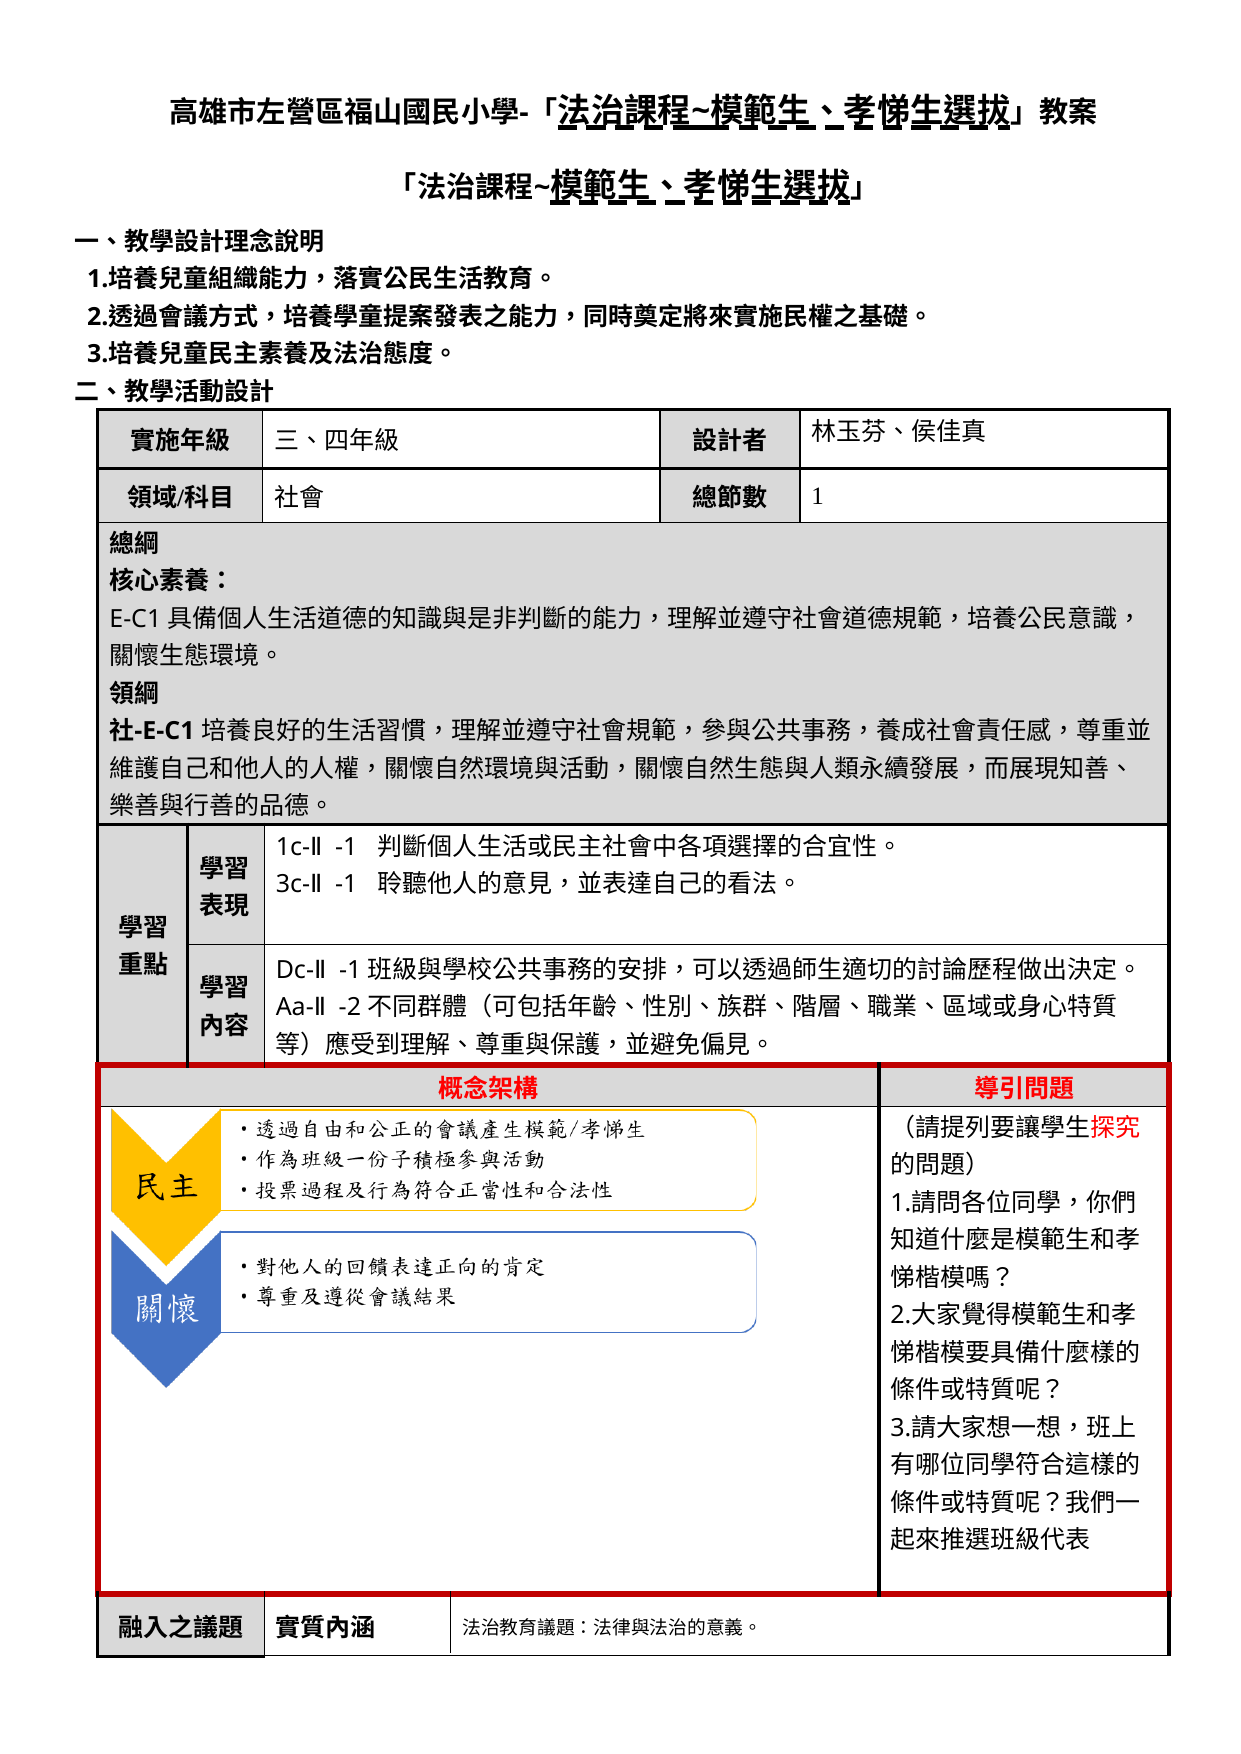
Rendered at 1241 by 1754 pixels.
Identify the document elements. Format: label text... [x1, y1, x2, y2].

text 高雄市左營區福山國民小學-「法治課程~模範生、孝悌生選拔」教案 [74, 71, 1193, 146]
table_cell 1 [801, 470, 1167, 522]
table_cell [101, 1107, 877, 1591]
table_header 設計者 [661, 411, 799, 467]
table_cell 學習 重點 [99, 826, 186, 1062]
text 一、教學設計理念說明 [74, 221, 1193, 258]
picture [109, 1106, 757, 1388]
table_cell 社會 [263, 470, 659, 522]
table_cell Dc-Ⅱ-1 班級與學校公共事務的安排，可以透過師生適切的討論歷程做出決定。 Aa-Ⅱ-2 不同群體（可包括年齡、性別、族群、階層、職業、區域或身心特質等）應受到理解、尊重與保護，並避免偏見。 [265, 945, 1167, 1062]
table_header 三、四年級 [263, 411, 659, 467]
table_header 林玉芬、侯佳真 [801, 411, 1167, 467]
table_cell 學習 表現 [189, 826, 264, 944]
table_cell 學習 內容 [189, 945, 264, 1062]
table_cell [99, 1597, 264, 1655]
text 「法治課程~模範生、孝悌生選拔」 [74, 146, 1193, 221]
table_cell 總節數 [661, 470, 799, 522]
table_header 實施年級 [99, 411, 262, 467]
table_cell 領域/科目 [99, 470, 262, 522]
table_cell 實質內涵 [265, 1597, 451, 1655]
table_cell 概念架構 [101, 1068, 877, 1106]
table_cell 導引問題 [881, 1068, 1166, 1106]
table_cell （請提列要讓學生探究的問題） 1.請問各位同學，你們知道什麼是模範生和孝悌楷模嗎？ 2.大家覺得模範生和孝悌楷模要具備什麼樣的條件或特質呢？ 3.請大家想一想，班上有哪位同學符合這樣的條件或特質呢？我們一起來推選班級代表 [881, 1107, 1166, 1591]
table_cell 法治教育議題：法律與法治的意義。 [451, 1597, 1167, 1655]
text 3.培養兒童民主素養及法治態度。 [74, 333, 1193, 371]
text 二、教學活動設計 [74, 371, 1193, 408]
text 1.培養兒童組織能力，落實公民生活教育。 [74, 258, 1193, 296]
text 2.透過會議方式，培養學童提案發表之能力，同時奠定將來實施民權之基礎。 [74, 296, 1193, 333]
table_cell 總綱 核心素養： E-C1 具備個人生活道德的知識與是非判斷的能力，理解並遵守社會道德規範，培養公民意識，關懷生態環境。 領綱 社-E-C1 培養良好的生活習慣，理解並遵守社會規範，參與公共事務，養成社會責任感，尊重並維護自己和他人的人權，關懷自然環境與活動，關懷自然生態與人類永續發展，而展現知善、樂善與行善的品德。 [99, 523, 1167, 823]
table_cell 1c-Ⅱ-1 判斷個人生活或民主社會中各項選擇的合宜性。 3c-Ⅱ-1 聆聽他人的意見，並表達自己的看法。 [265, 826, 1167, 944]
